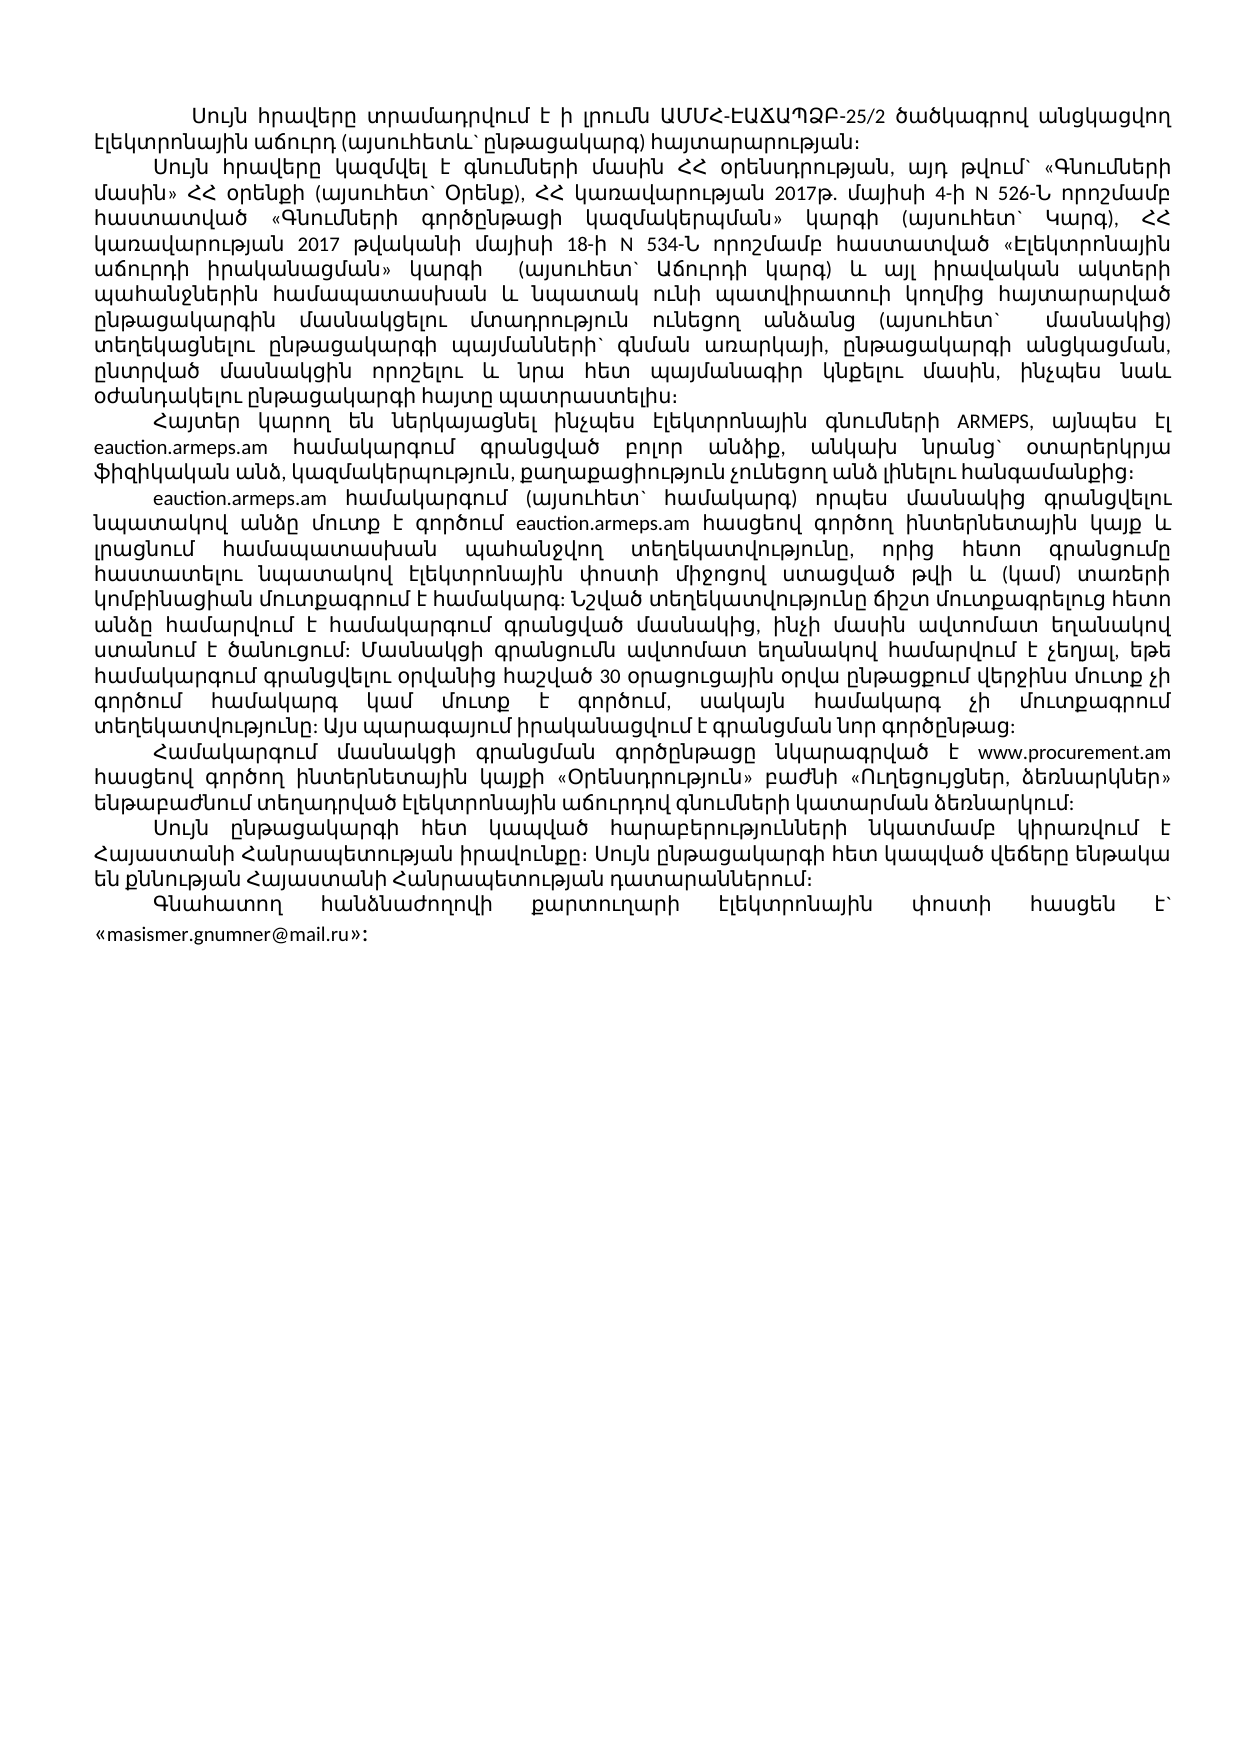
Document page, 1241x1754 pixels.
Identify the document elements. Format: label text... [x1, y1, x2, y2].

text Սույն հրավերը կազմվել է գնումների մասին ՀՀ օրենսդրության, այդ թվում` «Գնումների մասին» ՀՀ օրենքի (այսուհետ` Օրենք), ՀՀ կառավարության 2017թ. մայիսի 4-ի N 526-Ն որոշմամբ հաստատված «Գնումների գործընթացի կազմակերպման» կարգի (այսուհետ` Կարգ), ՀՀ կառավարության 2017 թվականի մայիսի 18-ի N 534-Ն որոշմամբ հաստատված «Էլեկտրոնային աճուրդի իրականացման» կարգի (այսուհետ` Աճուրդի կարգ) և այլ իրավական ակտերի պահանջներին համապատասխան և նպատակ ունի պատվիրատուի կողմից հայտարարված ընթացակարգին մասնակցելու մտադրություն ունեցող անձանց (այսուհետ` մասնակից) տեղեկացնելու ընթացակարգի պայմանների` գնման առարկայի, ընթացակարգի անցկացման, ընտրված մասնակցին որոշելու և նրա հետ պայմանագիր կնքելու մասին, ինչպես նաև օժանդակելու ընթացակարգի հայտը պատրաստելիս։ [94, 154, 1171, 409]
text eauction.armeps.am համակարգում (այսուհետ` համակարգ) որպես մասնակից գրանցվելու նպատակով անձը մուտք է գործում eauction.armeps.am հասցեով գործող ինտերնետային կայք և լրացնում համապատասխան պահանջվող տեղեկատվությունը, որից հետո գրանցումը հաստատելու նպատակով էլեկտրոնային փոստի միջոցով ստացված թվի և (կամ) տառերի կոմբինացիան մուտքագրում է համակարգ: Նշված տեղեկատվությունը ճիշտ մուտքագրելուց հետո անձը համարվում է համակարգում գրանցված մասնակից, ինչի մասին ավտոմատ եղանակով ստանում է ծանուցում: Մասնակցի գրանցումն ավտոմատ եղանակով համարվում է չեղյալ, եթե համակարգում գրանցվելու օրվանից հաշված 30 օրացուցային օրվա ընթացքում վերջինս մուտք չի գործում համակարգ կամ մուտք է գործում, սակայն համակարգ չի մուտքագրում տեղեկատվությունը: Այս պարագայում իրականացվում է գրանցման նոր գործընթաց: [94, 485, 1171, 739]
text Սույն ընթացակարգի հետ կապված հարաբերությունների նկատմամբ կիրառվում է Հայաստանի Հանրապետության իրավունքը։ Սույն ընթացակարգի հետ կապված վեճերը ենթակա են քննության Հայաստանի Հանրապետության դատարաններում։ [94, 815, 1171, 892]
text Գնահատող հանձնաժողովի քարտուղարի էլեկտրոնային փոստի հասցեն է` «masismer.gnumner@mail.ru»: [94, 892, 1171, 948]
text Հայտեր կարող են ներկայացնել ինչպես էլեկտրոնային գնումների ARMEPS, այնպես էլ eauction.armeps.am համակարգում գրանցված բոլոր անձիք, անկախ նրանց` օտարերկրյա ֆիզիկական անձ, կազմակերպություն, քաղաքացիություն չունեցող անձ լինելու հանգամանքից։ [94, 409, 1171, 485]
text Սույն հրավերը տրամադրվում է ի լրումն ԱՄՄՀ-ԷԱՃԱՊՁԲ-25/2 ծածկագրով անցկացվող էլեկտրոնային աճուրդ (այսուհետև` ընթացակարգ) հայտարարության։ [94, 104, 1171, 154]
text Համակարգում մասնակցի գրանցման գործընթացը նկարագրված է www.procurement.am հասցեով գործող ինտերնետային կայքի «Օրենսդրություն» բաժնի «Ուղեցույցներ, ձեռնարկներ» ենթաբաժնում տեղադրված էլեկտրոնային աճուրդով գնումների կատարման ձեռնարկում: [94, 739, 1171, 815]
